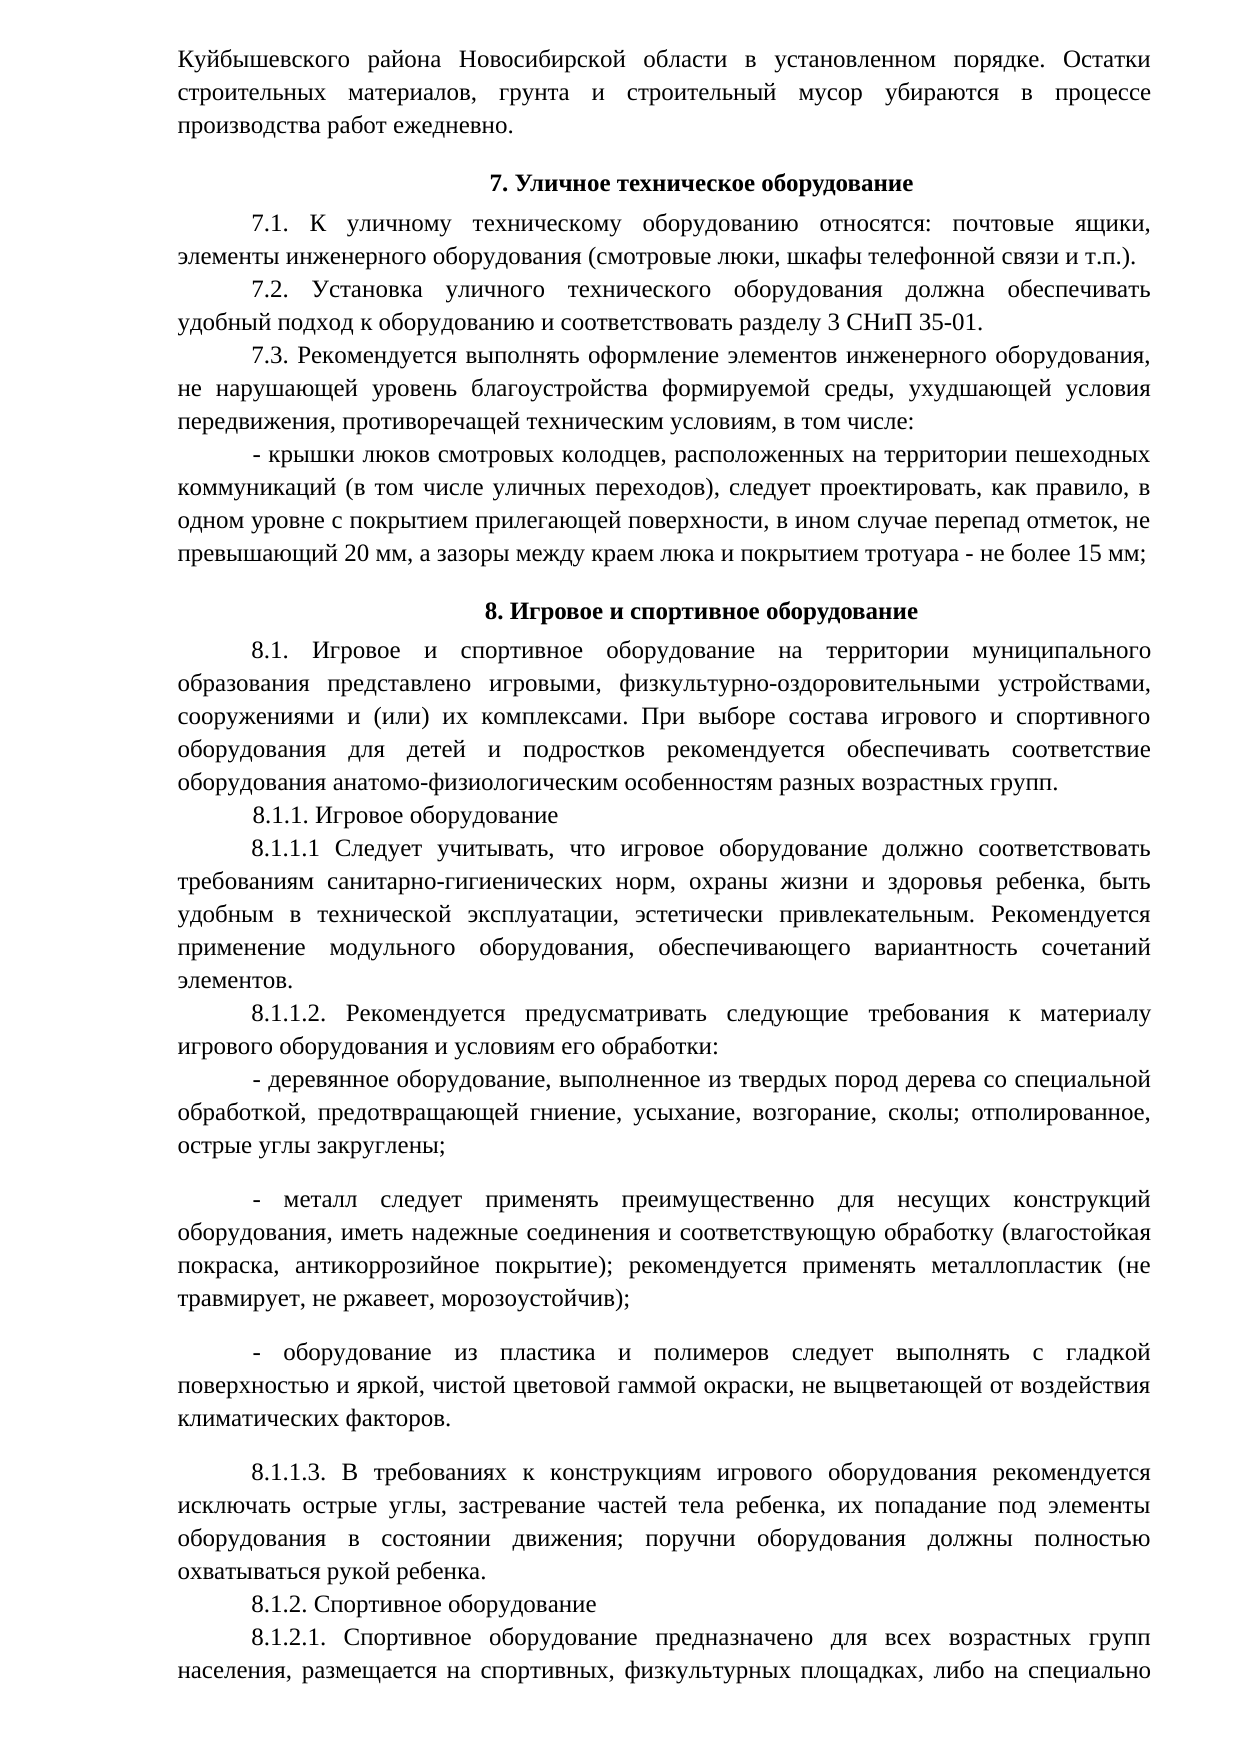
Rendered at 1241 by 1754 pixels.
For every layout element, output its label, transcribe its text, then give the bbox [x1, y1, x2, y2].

text 7.1. К уличному техническому оборудованию относятся: почтовые ящики, элементы инженерного оборудования (смотровые люки, шкафы телефонной связи и т.п.). [177, 208, 1152, 269]
text 7.3. Рекомендуется выполнять оформление элементов инженерного оборудования, не нарушающей уровень благоустройства формируемой среды, ухудшающей условия передвижения, противоречащей техническим условиям, в том числе: [177, 340, 1152, 434]
text - оборудование из пластика и полимеров следует выполнять с гладкой поверхностью и яркой, чистой цветовой гаммой окраски, не выцветающей от воздействия климатических факторов. [177, 1337, 1152, 1432]
text 8.1.2. Спортивное оборудование [177, 1589, 1152, 1618]
text 8.1. Игровое и спортивное оборудование на территории муниципального образования представлено игровыми, физкультурно-оздоровительными устройствами, сооружениями и (или) их комплексами. При выборе состава игрового и спортивного оборудования для детей и подростков рекомендуется обеспечивать соответствие оборудования анатомо-физиологическим особенностям разных возрастных групп. [177, 635, 1152, 796]
text 7. Уличное техническое оборудование [177, 168, 1152, 197]
text 7.2. Установка уличного технического оборудования должна обеспечивать удобный подход к оборудованию и соответствовать разделу 3 СНиП 35-01. [177, 274, 1152, 336]
text 8. Игровое и спортивное оборудование [177, 596, 1152, 625]
text - металл следует применять преимущественно для несущих конструкций оборудования, иметь надежные соединения и соответствующую обработку (влагостойкая покраска, антикоррозийное покрытие); рекомендуется применять металлопластик (не травмирует, не ржавеет, морозоустойчив); [177, 1184, 1152, 1312]
text - крышки люков смотровых колодцев, расположенных на территории пешеходных коммуникаций (в том числе уличных переходов), следует проектировать, как правило, в одном уровне с покрытием прилегающей поверхности, в ином случае перепад отметок, не превышающий 20 мм, а зазоры между краем люка и покрытием тротуара - не более 15 мм; [177, 439, 1152, 567]
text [177, 44, 1152, 139]
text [177, 1622, 1152, 1684]
text - деревянное оборудование, выполненное из твердых пород дерева со специальной обработкой, предотвращающей гниение, усыхание, возгорание, сколы; отполированное, острые углы закруглены; [177, 1064, 1152, 1159]
text 8.1.1. Игровое оборудование [252, 800, 1152, 829]
text 8.1.1.1 Следует учитывать, что игровое оборудование должно соответствовать требованиям санитарно-гигиенических норм, охраны жизни и здоровья ребенка, быть удобным в технической эксплуатации, эстетически привлекательным. Рекомендуется применение модульного оборудования, обеспечивающего вариантность сочетаний элементов. [177, 833, 1152, 994]
text 8.1.1.3. В требованиях к конструкциям игрового оборудования рекомендуется исключать острые углы, застревание частей тела ребенка, их попадание под элементы оборудования в состоянии движения; поручни оборудования должны полностью охватываться рукой ребенка. [177, 1457, 1152, 1585]
text 8.1.1.2. Рекомендуется предусматривать следующие требования к материалу игрового оборудования и условиям его обработки: [177, 998, 1152, 1060]
